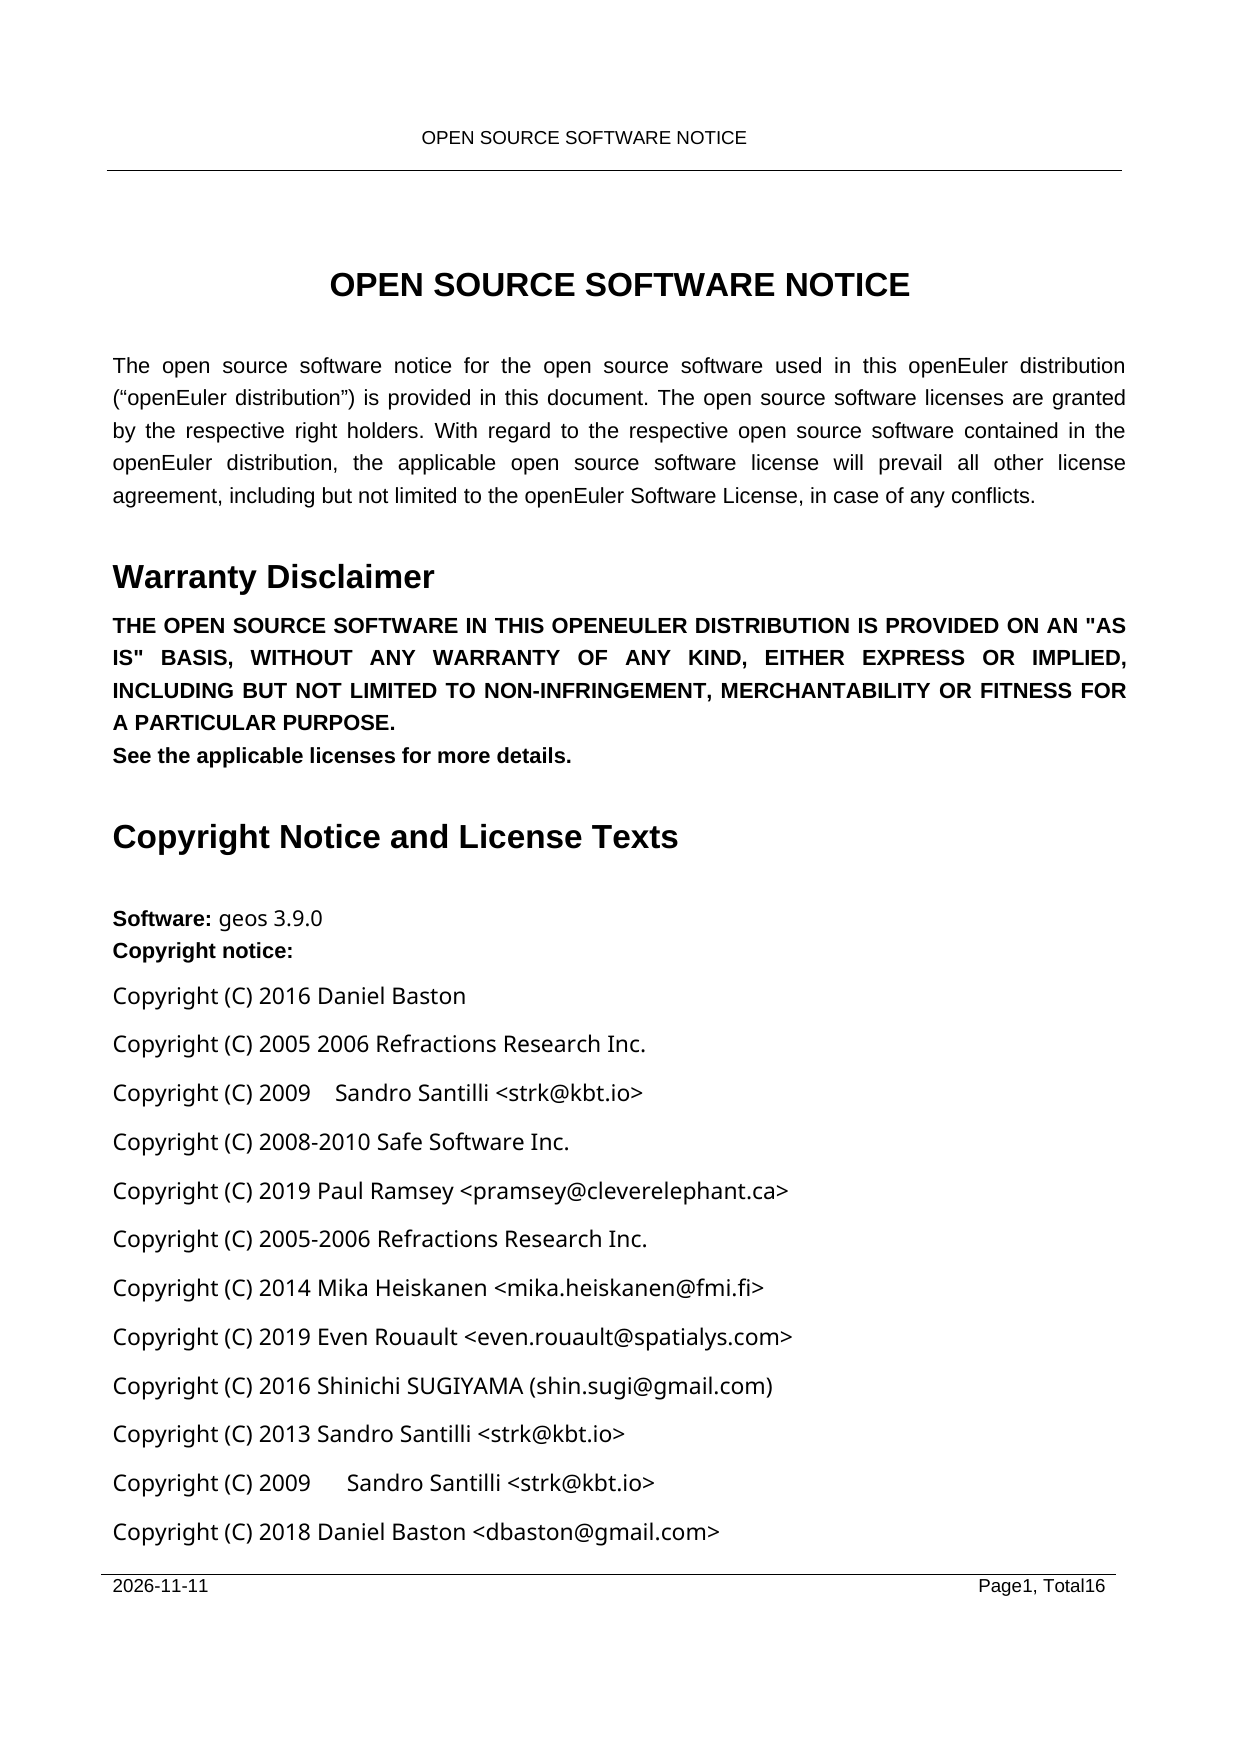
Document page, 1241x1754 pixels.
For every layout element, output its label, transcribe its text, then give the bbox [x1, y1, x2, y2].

text THE OPEN SOURCE SOFTWARE IN THIS OPENEULER DISTRIBUTION IS PROVIDED ON AN "AS IS" BASIS, WITHOUT ANY WARRANTY OF ANY KIND, EITHER EXPRESS OR IMPLIED, INCLUDING BUT NOT LIMITED TO NON-INFRINGEMENT, MERCHANTABILITY OR FITNESS FOR A PARTICULAR PURPOSE. See the applicable licenses for more details. [112, 609, 1128, 771]
text Copyright Notice and License Texts [112, 804, 1128, 869]
text OPEN SOURCE SOFTWARE NOTICE [112, 251, 1128, 316]
text Software: geos 3.9.0 [112, 901, 1128, 934]
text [112, 979, 1128, 1548]
text The open source software notice for the open source software used in this openEuler distribution (“openEuler distribution”) is provided in this document. The open source software licenses are granted by the respective right holders. With regard to the respective open source software contained in the openEuler distribution, the applicable open source software license will prevail all other license agreement, including but not limited to the openEuler Software License, in case of any conflicts. [112, 349, 1128, 511]
text Warranty Disclaimer [112, 544, 1128, 609]
text Copyright notice: [112, 934, 1128, 966]
